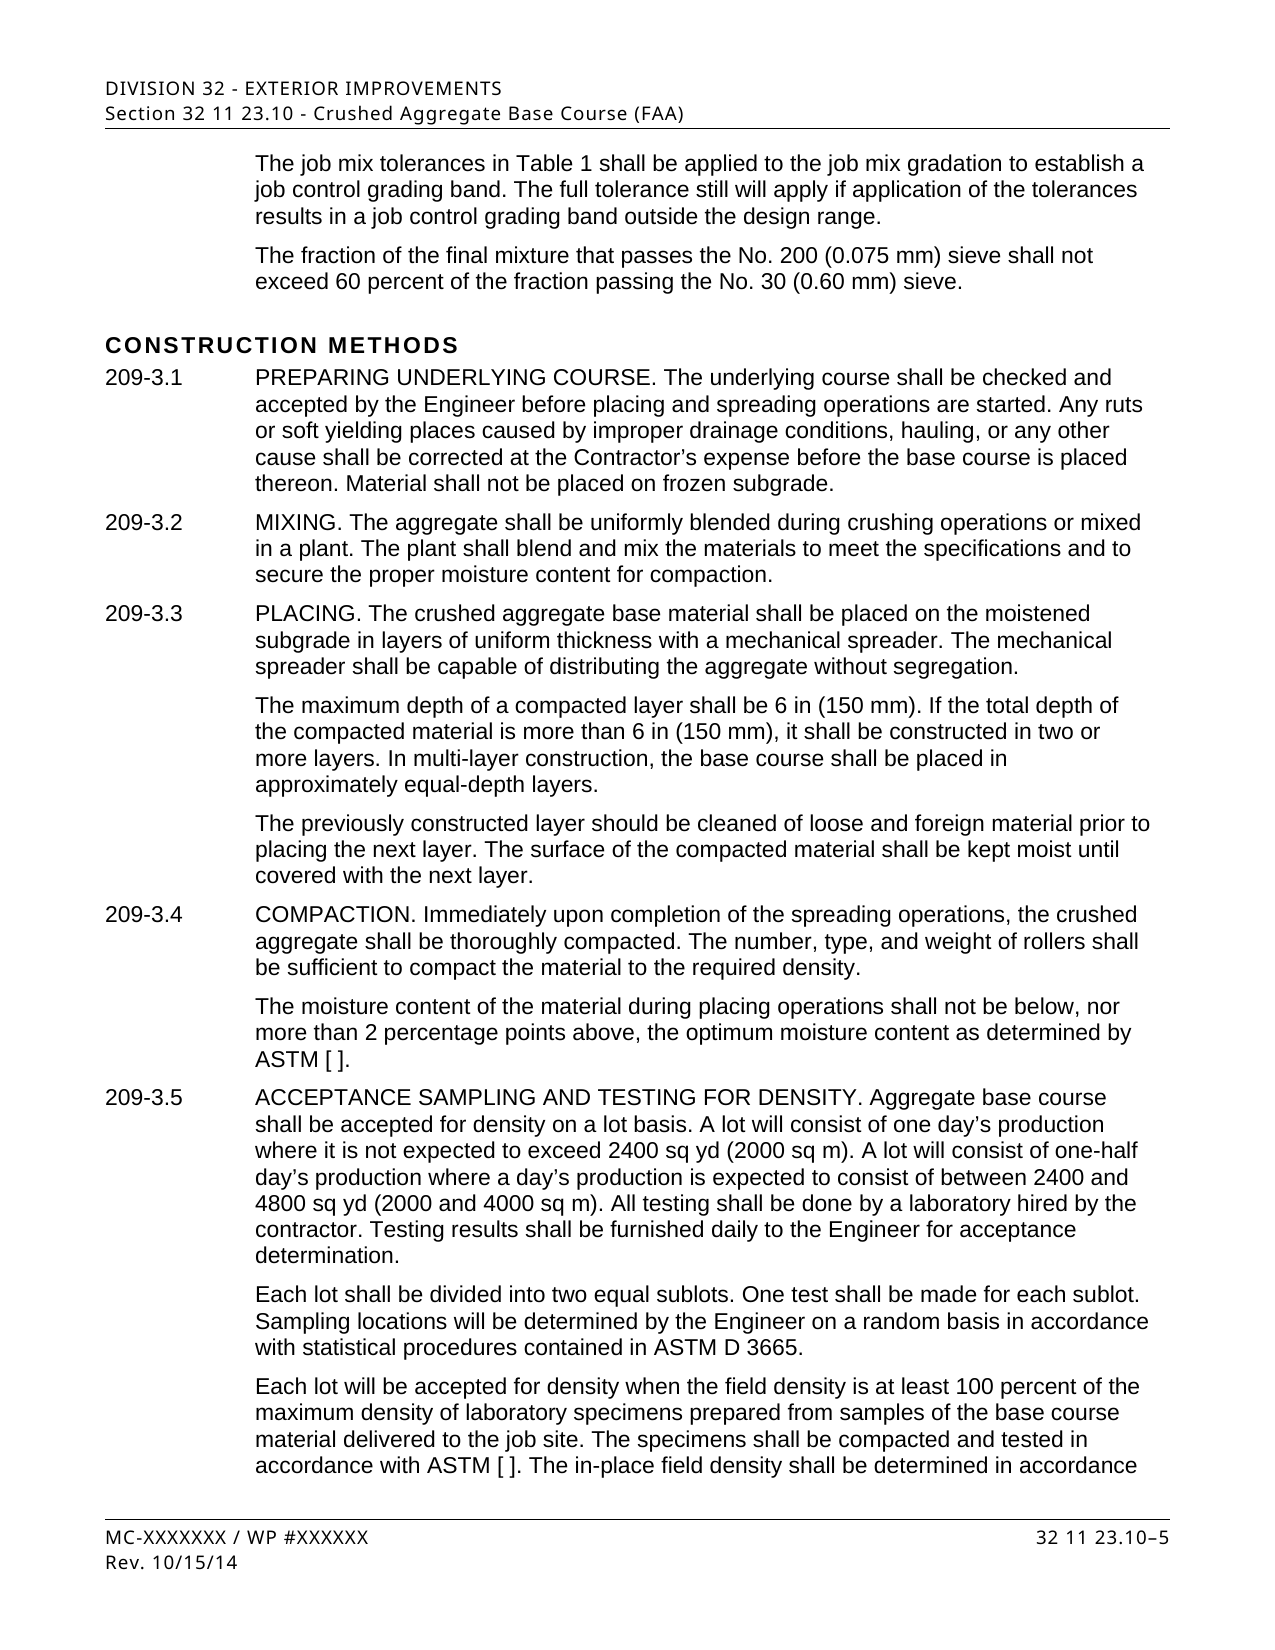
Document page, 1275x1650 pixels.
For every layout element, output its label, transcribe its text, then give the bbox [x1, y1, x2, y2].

text Each lot shall be divided into two equal sublots. One test shall be made for each sublot. Sampling locations will be determined by the Engineer on a random basis in accordance with statistical procedures contained in ASTM D 3665. [255, 1281, 1155, 1360]
text The fraction of the final mixture that passes the No. 200 (0.075 mm) sieve shall not exceed 60 percent of the fraction passing the No. 30 (0.60 mm) sieve. [255, 242, 1155, 294]
text The previously constructed layer should be cleaned of loose and foreign material prior to placing the next layer. The surface of the compacted material shall be kept moist until covered with the next layer. [255, 810, 1155, 889]
text 209-3.5 ACCEPTANCE SAMPLING AND TESTING FOR DENSITY. Aggregate base course shall be accepted for density on a lot basis. A lot will consist of one day’s production where it is not expected to exceed 2400 sq yd (2000 sq m). A lot will consist of one-half day’s production where a day’s production is expected to consist of between 2400 and 4800 sq yd (2000 and 4000 sq m). All testing shall be done by a laboratory hired by the contractor. Testing results shall be furnished daily to the Engineer for acceptance determination. [105, 1084, 1155, 1269]
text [255, 1373, 1155, 1478]
subtitle CONSTRUCTION METHODS [105, 332, 1170, 358]
text 209-3.4 COMPACTION. Immediately upon completion of the spreading operations, the crushed aggregate shall be thoroughly compacted. The number, type, and weight of rollers shall be sufficient to compact the material to the required density. [105, 901, 1155, 980]
text 209-3.2 MIXING. The aggregate shall be uniformly blended during crushing operations or mixed in a plant. The plant shall blend and mix the materials to meet the specifications and to secure the proper moisture content for compaction. [105, 509, 1155, 588]
text 209-3.1 PREPARING UNDERLYING COURSE. The underlying course shall be checked and accepted by the Engineer before placing and spreading operations are started. Any ruts or soft yielding places caused by improper drainage conditions, hauling, or any other cause shall be corrected at the Contractor’s expense before the base course is placed thereon. Material shall not be placed on frozen subgrade. [105, 364, 1155, 496]
text The moisture content of the material during placing operations shall not be below, nor more than 2 percentage points above, the optimum moisture content as determined by ASTM [ ]. [255, 993, 1155, 1072]
text 209-3.3 PLACING. The crushed aggregate base material shall be placed on the moistened subgrade in layers of uniform thickness with a mechanical spreader. The mechanical spreader shall be capable of distributing the aggregate without segregation. [105, 600, 1155, 679]
text The maximum depth of a compacted layer shall be 6 in (150 mm). If the total depth of the compacted material is more than 6 in (150 mm), it shall be constructed in two or more layers. In multi-layer construction, the base course shall be placed in approximately equal-depth layers. [255, 692, 1155, 797]
text The job mix tolerances in Table 1 shall be applied to the job mix gradation to establish a job control grading band. The full tolerance still will apply if application of the tolerances results in a job control grading band outside the design range. [255, 150, 1155, 229]
